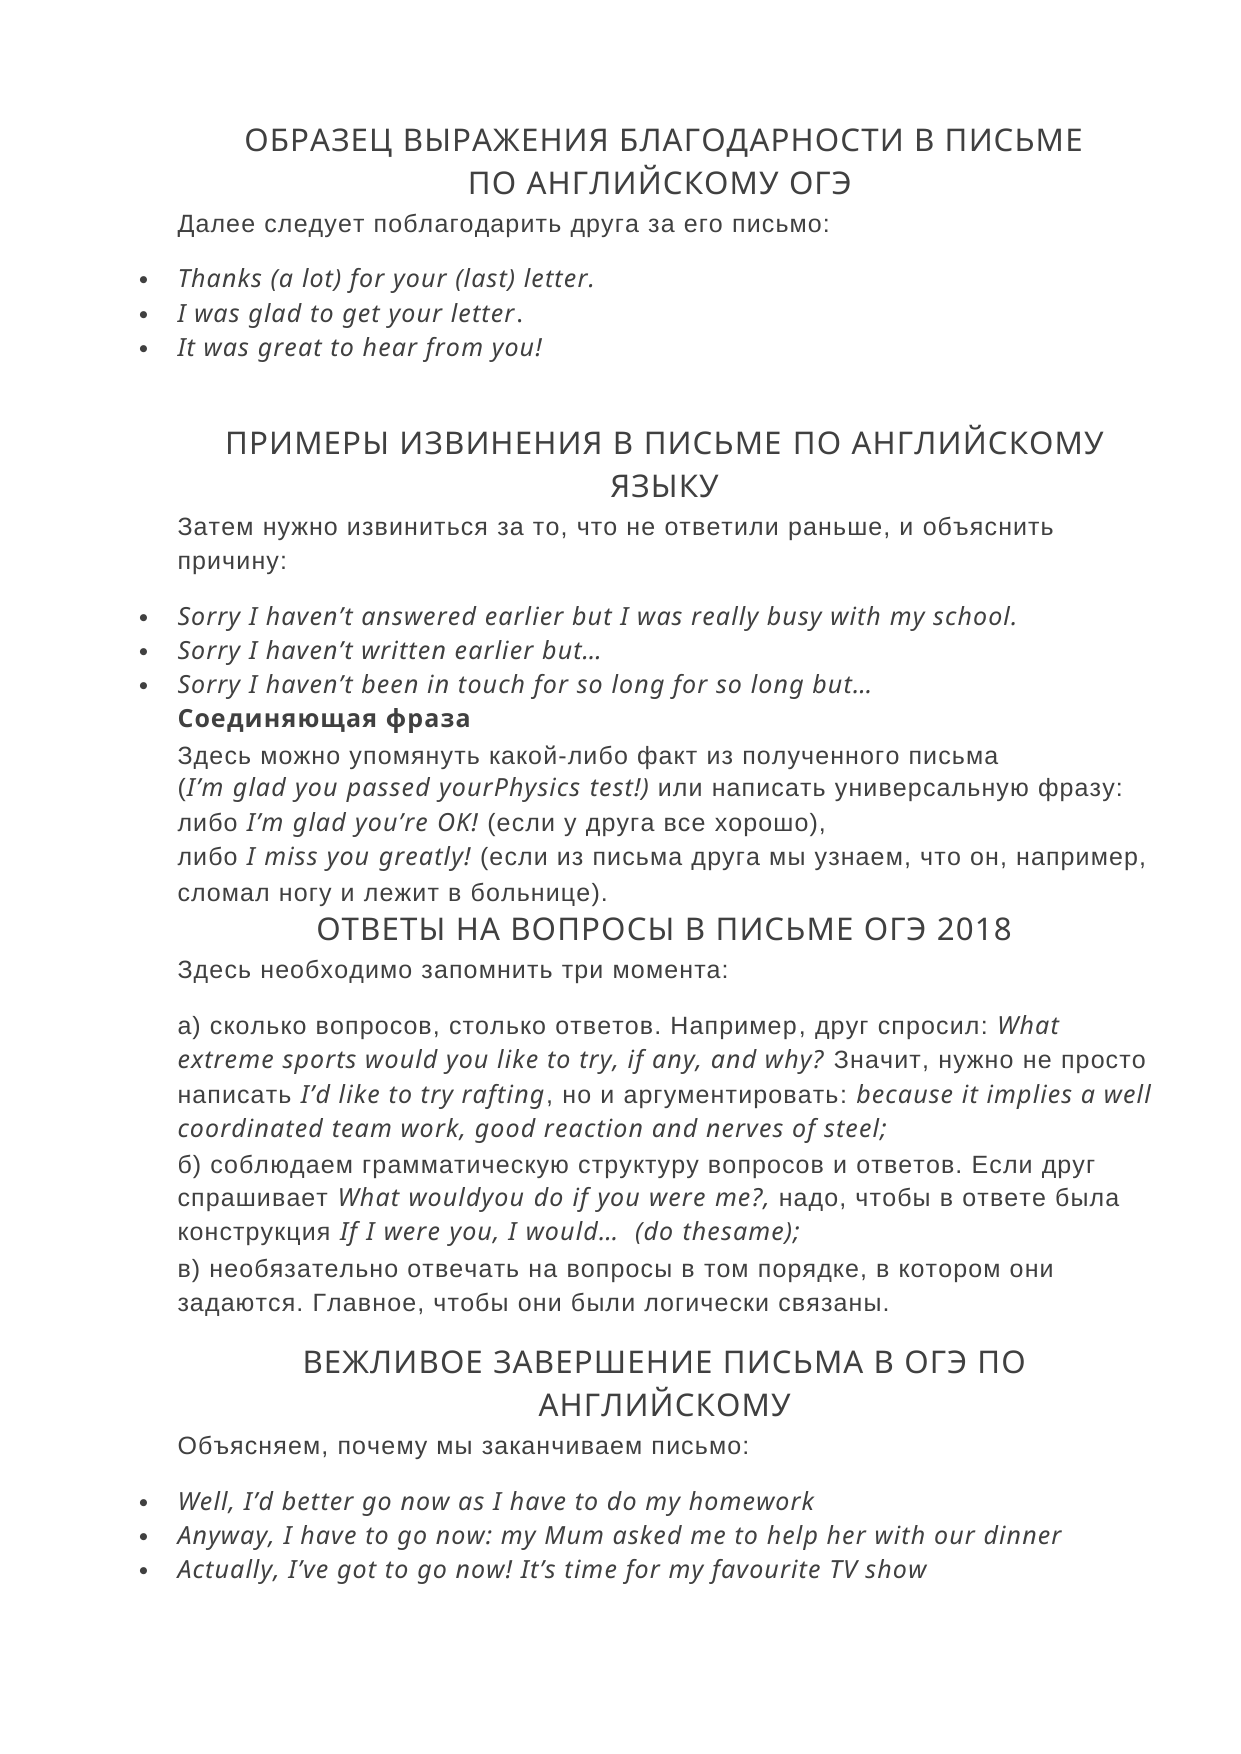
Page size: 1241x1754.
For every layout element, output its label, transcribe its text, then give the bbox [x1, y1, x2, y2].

text Соединяющая фраза [177, 701, 1152, 735]
text а) сколько вопросов, столько ответов. Например, друг спросил: What extreme sports would you like to try, if any, and why? Значит, нужно не просто написать I’d like to try rafting, но и аргументировать: because it implies a well coordinated team work, good reaction and nerves of steel; [177, 1007, 1152, 1145]
text Здесь можно упомянуть какой-либо факт из полученного письма (I’m glad you passed yourPhysics test!) или написать универсальную фразу: либо I’m glad you’re OK! (если у друга все хорошо), либо I miss you greatly! (если из письма друга мы узнаем, что он, например, сломал ногу и лежит в больнице). [177, 735, 1152, 907]
list Thanks (a lot) for your (last) letter. [140, 261, 1152, 295]
text ОТВЕТЫ НА ВОПРОСЫ В ПИСЬМЕ ОГЭ 2018 [177, 907, 1152, 949]
text Затем нужно извиниться за то, что не ответили раньше, и объяснить причину: [177, 506, 1152, 575]
text ВЕЖЛИВОЕ ЗАВЕРШЕНИЕ ПИСЬМА В ОГЭ ПО АНГЛИЙСКОМУ [177, 1340, 1152, 1425]
list It was great to hear from you! [140, 329, 1152, 363]
text ПРИМЕРЫ ИЗВИНЕНИЯ В ПИСЬМЕ ПО АНГЛИЙСКОМУ ЯЗЫКУ [177, 421, 1152, 506]
text б) соблюдаем грамматическую структуру вопросов и ответов. Если друг спрашивает What wouldyou do if you were me?, надо, чтобы в ответе была конструкция If I were you, I would… (do thesame); [177, 1145, 1152, 1248]
text в) необязательно отвечать на вопросы в том порядке, в котором они задаются. Главное, чтобы они были логически связаны. [177, 1248, 1152, 1317]
list Actually, I’ve got to go now! It’s time for my favourite TV show [140, 1551, 1152, 1585]
text ОБРАЗЕЦ ВЫРАЖЕНИЯ БЛАГОДАРНОСТИ В ПИСЬМЕ ПО АНГЛИЙСКОМУ ОГЭ [177, 118, 1152, 203]
list Anyway, I have to go now: my Mum asked me to help her with our dinner [140, 1517, 1152, 1551]
text Объясняем, почему мы заканчиваем письмо: [177, 1425, 1152, 1460]
list Well, I’d better go now as I have to do my homework [140, 1483, 1152, 1517]
list Sorry I haven’t written earlier but… [140, 633, 1152, 667]
text Здесь необходимо запомнить три момента: [177, 949, 1152, 984]
list I was glad to get your letter. [140, 295, 1152, 329]
list Sorry I haven’t answered earlier but I was really busy with my school. [140, 598, 1152, 633]
list Sorry I haven’t been in touch for so long for so long but… [140, 667, 1152, 701]
text Далее следует поблагодарить друга за его письмо: [177, 203, 1152, 238]
